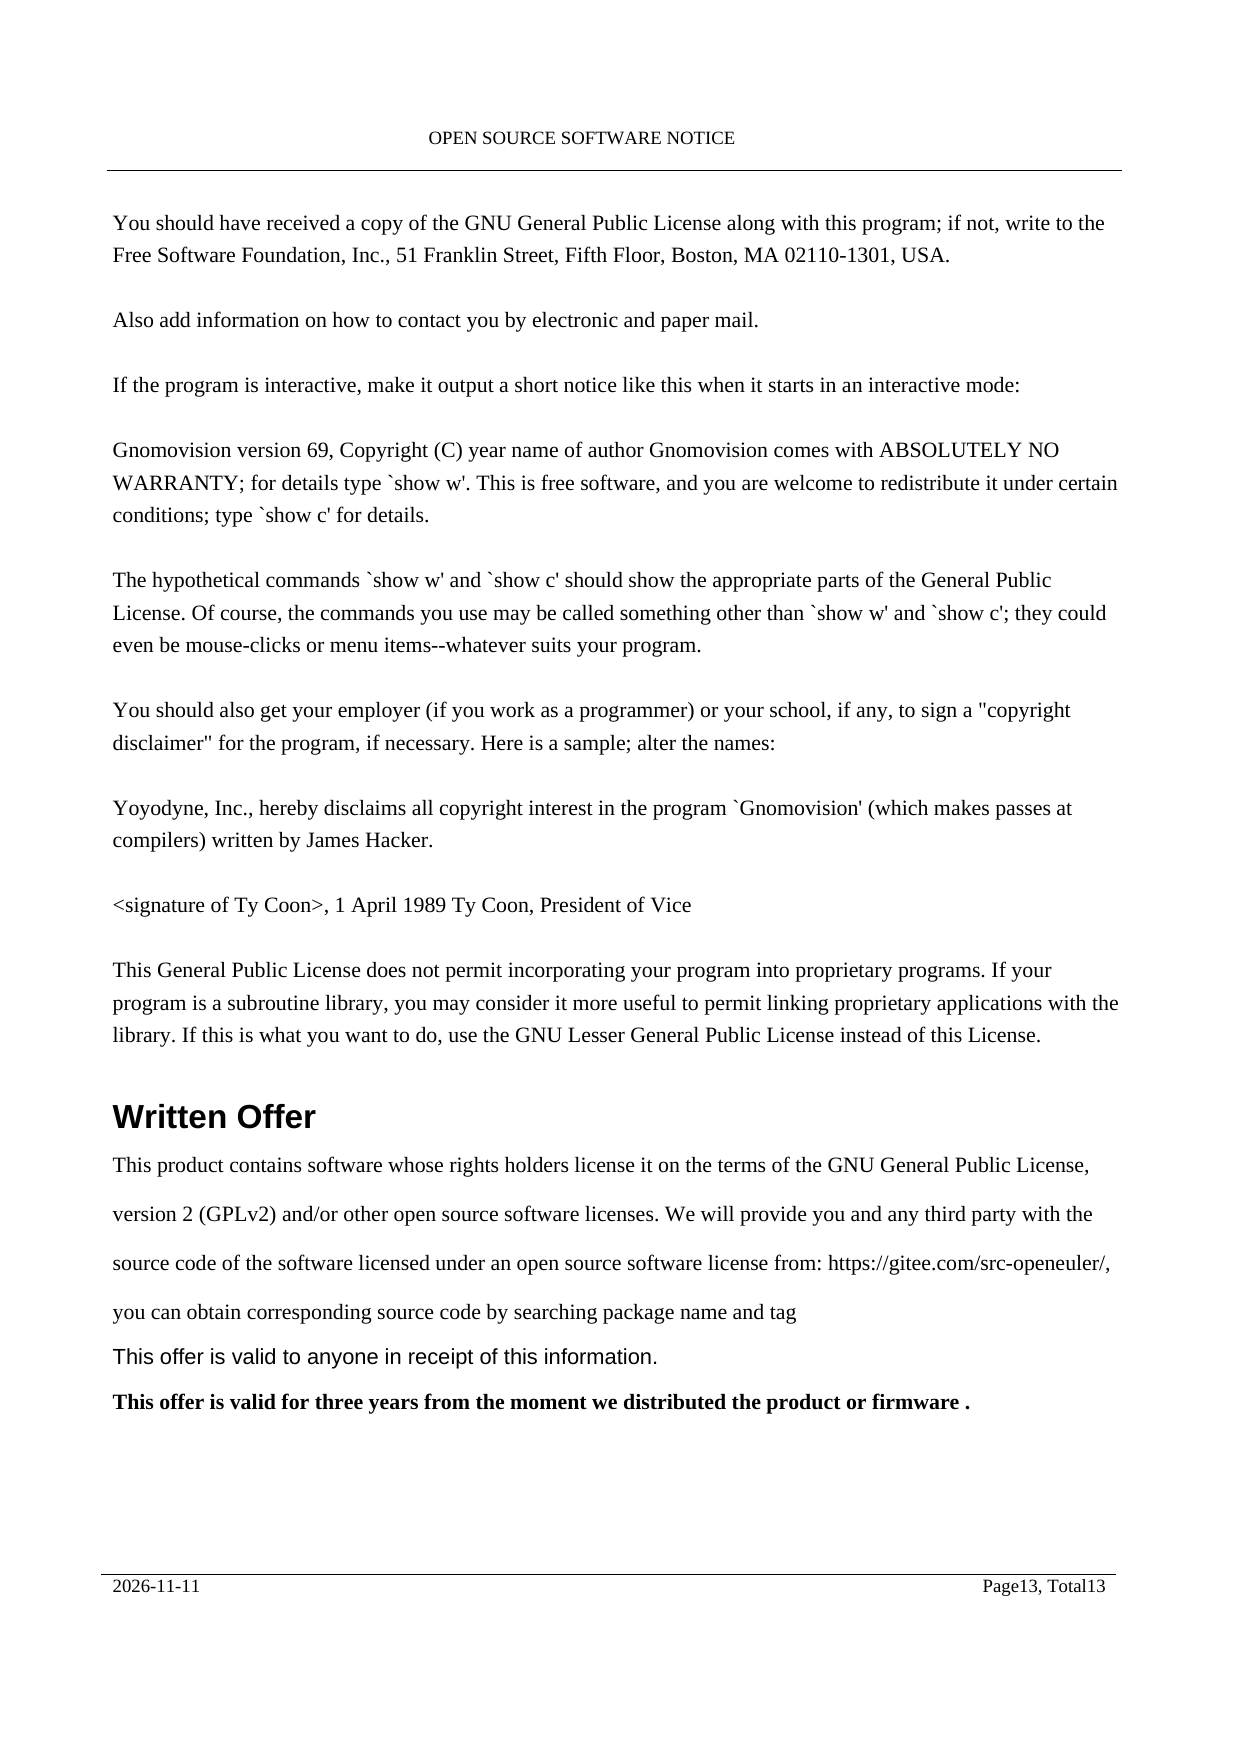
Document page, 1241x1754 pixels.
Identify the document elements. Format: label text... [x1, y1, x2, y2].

text This offer is valid to anyone in receipt of this information. [112, 1340, 1128, 1373]
text This product contains software whose rights holders license it on the terms of the GNU General Public License, version 2 (GPLv2) and/or other open source software licenses. We will provide you and any third party with the source code of the software licensed under an open source software license from: https://gitee.com/src-openeuler/, you can obtain corresponding source code by searching package name and tag [112, 1149, 1128, 1328]
text Also add information on how to contact you by electronic and paper mail. [112, 304, 1128, 336]
text If the program is interactive, make it output a short notice like this when it starts in an interactive mode: [112, 369, 1128, 401]
text <signature of Ty Coon>, 1 April 1989 Ty Coon, President of Vice [112, 889, 1128, 921]
text Yoyodyne, Inc., hereby disclaims all copyright interest in the program `Gnomovision' (which makes passes at compilers) written by James Hacker. [112, 791, 1128, 856]
text This offer is valid for three years from the moment we distributed the product or firmware . [112, 1385, 1128, 1418]
text Gnomovision version 69, Copyright (C) year name of author Gnomovision comes with ABSOLUTELY NO WARRANTY; for details type `show w'. This is free software, and you are welcome to redistribute it under certain conditions; type `show c' for details. [112, 434, 1128, 531]
text This General Public License does not permit incorporating your program into proprietary programs. If your program is a subroutine library, you may consider it more useful to permit linking proprietary applications with the library. If this is what you want to do, use the GNU Lesser General Public License instead of this License. [112, 954, 1128, 1084]
text You should have received a copy of the GNU General Public License along with this program; if not, write to the Free Software Foundation, Inc., 51 Franklin Street, Fifth Floor, Boston, MA 02110-1301, USA. [112, 206, 1128, 271]
text The hypothetical commands `show w' and `show c' should show the appropriate parts of the General Public License. Of course, the commands you use may be called something other than `show w' and `show c'; they could even be mouse-clicks or menu items--whatever suits your program. [112, 564, 1128, 661]
text You should also get your employer (if you work as a programmer) or your school, if any, to sign a "copyright disclaimer" for the program, if necessary. Here is a sample; alter the names: [112, 694, 1128, 759]
text Written Offer [112, 1084, 1128, 1149]
